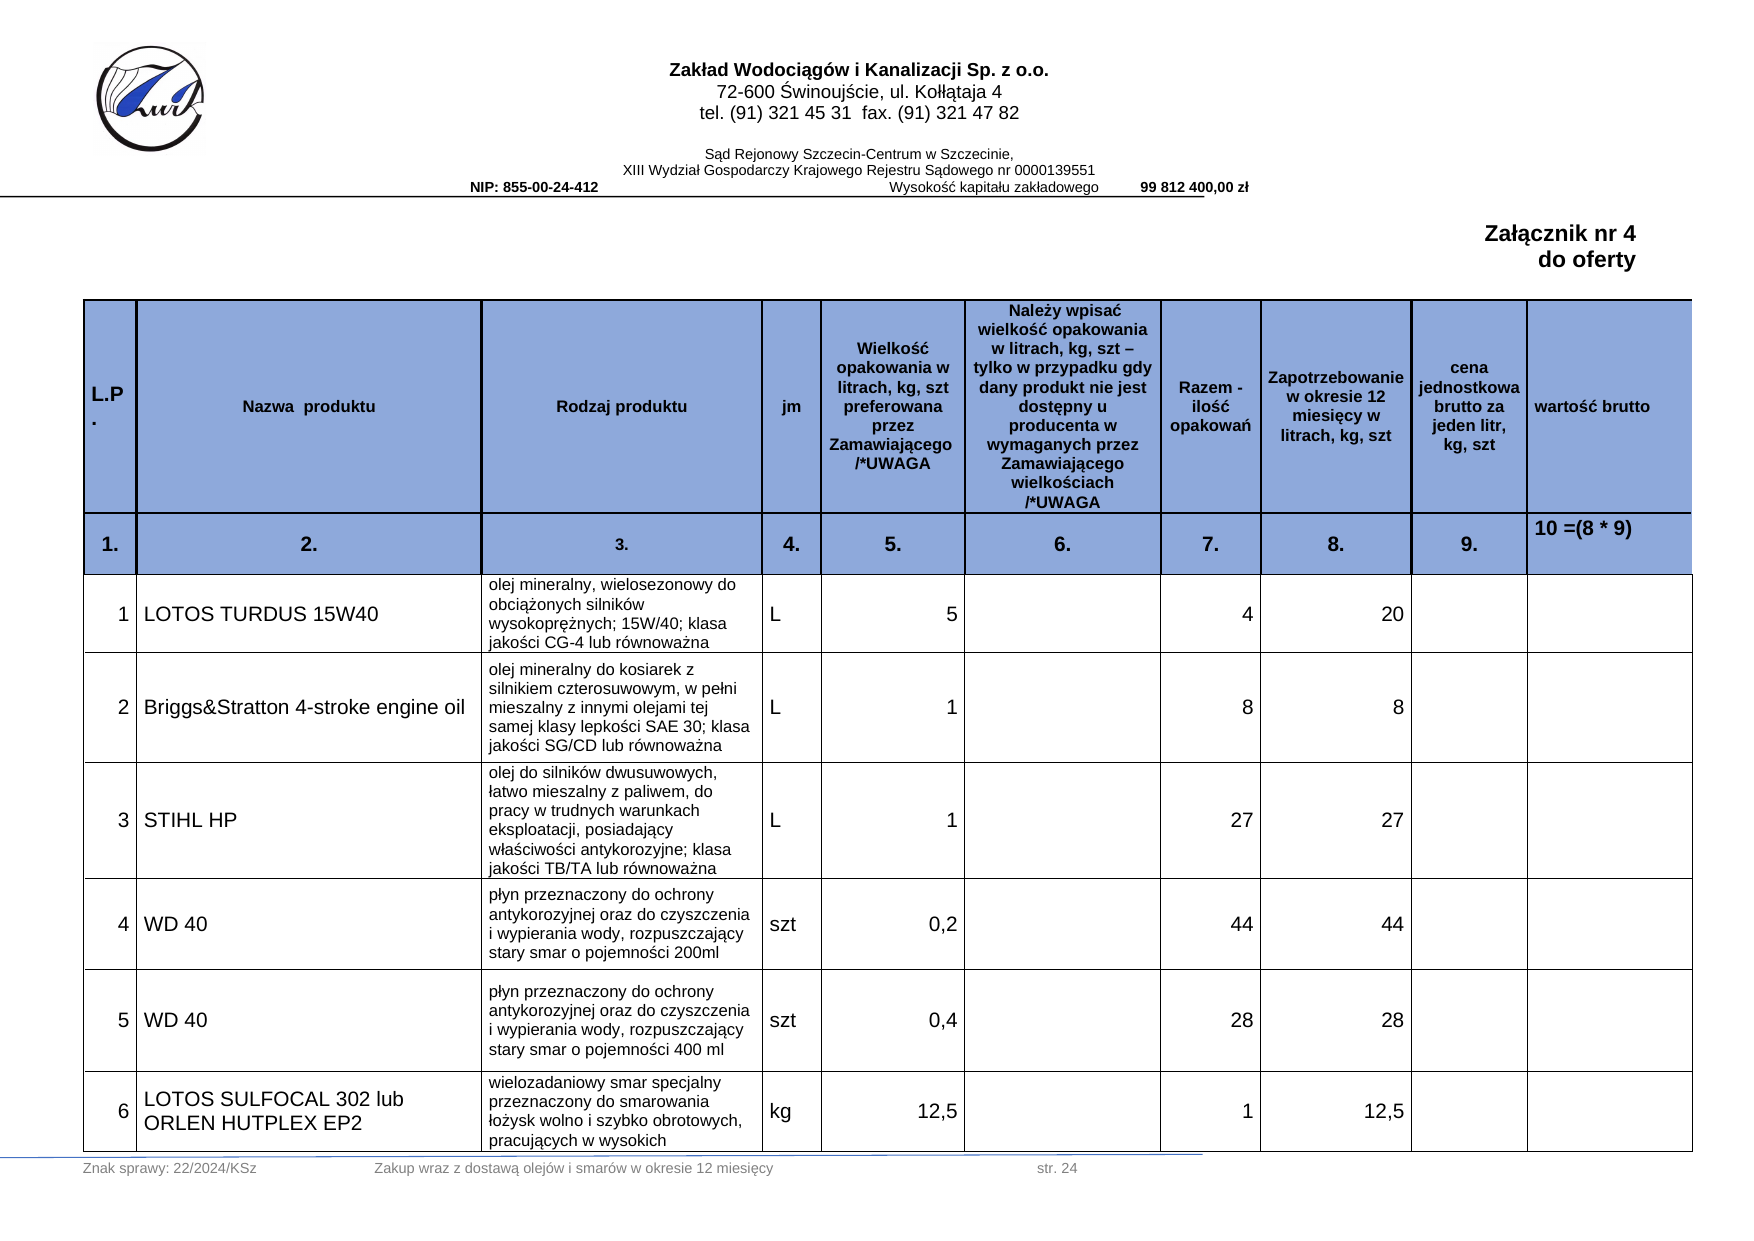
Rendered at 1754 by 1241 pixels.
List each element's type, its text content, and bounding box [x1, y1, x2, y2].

table_cell [1412, 763, 1527, 878]
table_cell 44 [1161, 879, 1260, 968]
table_header Razem - ilość opakowań [1162, 301, 1260, 512]
table_cell 5. [822, 514, 964, 574]
table_cell [965, 575, 1160, 652]
table_cell 44 [1261, 879, 1411, 968]
table_cell kg [763, 1072, 821, 1151]
table_header wartość brutto [1528, 301, 1692, 512]
table_header L.P. [85, 301, 135, 512]
table_cell olej mineralny, wielosezonowy do obciążonych silników wysokoprężnych; 15W/40; klasa jakości CG-4 lub równoważna [482, 575, 762, 652]
table_cell 27 [1161, 763, 1260, 878]
table_cell [1412, 575, 1527, 652]
table_cell 1 [1161, 1072, 1260, 1151]
table_cell 8 [1261, 653, 1411, 762]
table_cell WD 40 [137, 879, 481, 968]
table_cell 5 [84, 969, 136, 1071]
table_header Rodzaj produktu [483, 301, 761, 512]
table_cell 12,5 [1261, 1072, 1411, 1151]
table_cell 3. [483, 514, 761, 574]
table_cell [1528, 763, 1692, 878]
table_cell [1412, 653, 1527, 762]
table_cell L [763, 763, 821, 878]
picture [93, 42, 207, 156]
table_cell 3 [84, 762, 136, 878]
table_cell 9. [1413, 514, 1526, 574]
table_cell 0,2 [822, 879, 964, 968]
table_cell 28 [1261, 970, 1411, 1071]
table_header Wielkość opakowania w litrach, kg, szt preferowana przez Zamawiającego /*UWAGA [822, 301, 964, 512]
table_cell 2. [138, 514, 480, 574]
table_cell 27 [1261, 763, 1411, 878]
table_cell [965, 763, 1160, 878]
table_cell [1528, 970, 1692, 1071]
table_cell 4 [1161, 575, 1260, 652]
table_cell [1528, 1072, 1692, 1151]
table_cell [1412, 1072, 1527, 1151]
table_cell [965, 653, 1160, 762]
table_cell 10 =(8 * 9) [1528, 512, 1692, 543]
table_cell WD 40 [137, 970, 481, 1071]
table_cell płyn przeznaczony do ochrony antykorozyjnej oraz do czyszczenia i wypierania wody, rozpuszczający stary smar o pojemności 400 ml [482, 970, 762, 1071]
table_header Zapotrzebowanie w okresie 12 miesięcy w litrach, kg, szt [1262, 301, 1410, 512]
table_cell STIHL HP [137, 763, 481, 878]
table_cell [1528, 879, 1692, 968]
table_cell 1 [84, 575, 136, 652]
table_cell [1528, 543, 1692, 574]
table_cell 1. [85, 514, 135, 574]
table_cell 20 [1261, 575, 1411, 652]
table_header Należy wpisać wielkość opakowania w litrach, kg, szt – tylko w przypadku gdy dany produkt nie jest dostępny u producenta w wymaganych przez Zamawiającego wielkościach /*UWAGA [966, 301, 1160, 512]
text Załącznik nr 4 [83, 219, 1636, 246]
table_cell 6 [84, 1071, 136, 1151]
table_cell 4. [763, 514, 820, 574]
table_cell olej do silników dwusuwowych, łatwo mieszalny z paliwem, do pracy w trudnych warunkach eksploatacji, posiadający właściwości antykorozyjne; klasa jakości TB/TA lub równoważna [482, 763, 762, 878]
table_cell [1412, 879, 1527, 968]
table_cell [965, 970, 1160, 1071]
table_cell L [763, 575, 821, 652]
table_cell LOTOS TURDUS 15W40 [137, 575, 481, 652]
table_cell 1 [822, 763, 964, 878]
table_cell Briggs&Stratton 4-stroke engine oil [137, 653, 481, 762]
table_cell 8 [1161, 653, 1260, 762]
table_cell [965, 879, 1160, 968]
table_cell 28 [1161, 970, 1260, 1071]
table_cell płyn przeznaczony do ochrony antykorozyjnej oraz do czyszczenia i wypierania wody, rozpuszczający stary smar o pojemności 200ml [482, 879, 762, 968]
table_header cena jednostkowa brutto za jeden litr, kg, szt [1413, 301, 1526, 512]
table_cell olej mineralny do kosiarek z silnikiem czterosuwowym, w pełni mieszalny z innymi olejami tej samej klasy lepkości SAE 30; klasa jakości SG/CD lub równoważna [482, 653, 762, 762]
table_cell 7. [1162, 514, 1260, 574]
table_cell 1 [822, 653, 964, 762]
table_cell [1528, 575, 1692, 652]
table_cell L [763, 653, 821, 762]
table_cell [1528, 653, 1692, 762]
table_cell [965, 1072, 1160, 1151]
table_cell 2 [84, 652, 136, 762]
table_cell 5 [822, 575, 964, 652]
table_header Nazwa produktu [138, 301, 480, 512]
table_cell szt [763, 879, 821, 968]
text do oferty [83, 246, 1636, 272]
table_header jm [763, 301, 820, 512]
table_cell 4 [84, 878, 136, 968]
table_cell 6. [966, 514, 1160, 574]
table_cell szt [763, 970, 821, 1071]
table_cell LOTOS SULFOCAL 302 lub ORLEN HUTPLEX EP2 [137, 1072, 481, 1151]
table_cell 8. [1262, 514, 1410, 574]
table_cell 0,4 [822, 970, 964, 1071]
table_cell 12,5 [822, 1072, 964, 1151]
table_cell [1412, 970, 1527, 1071]
